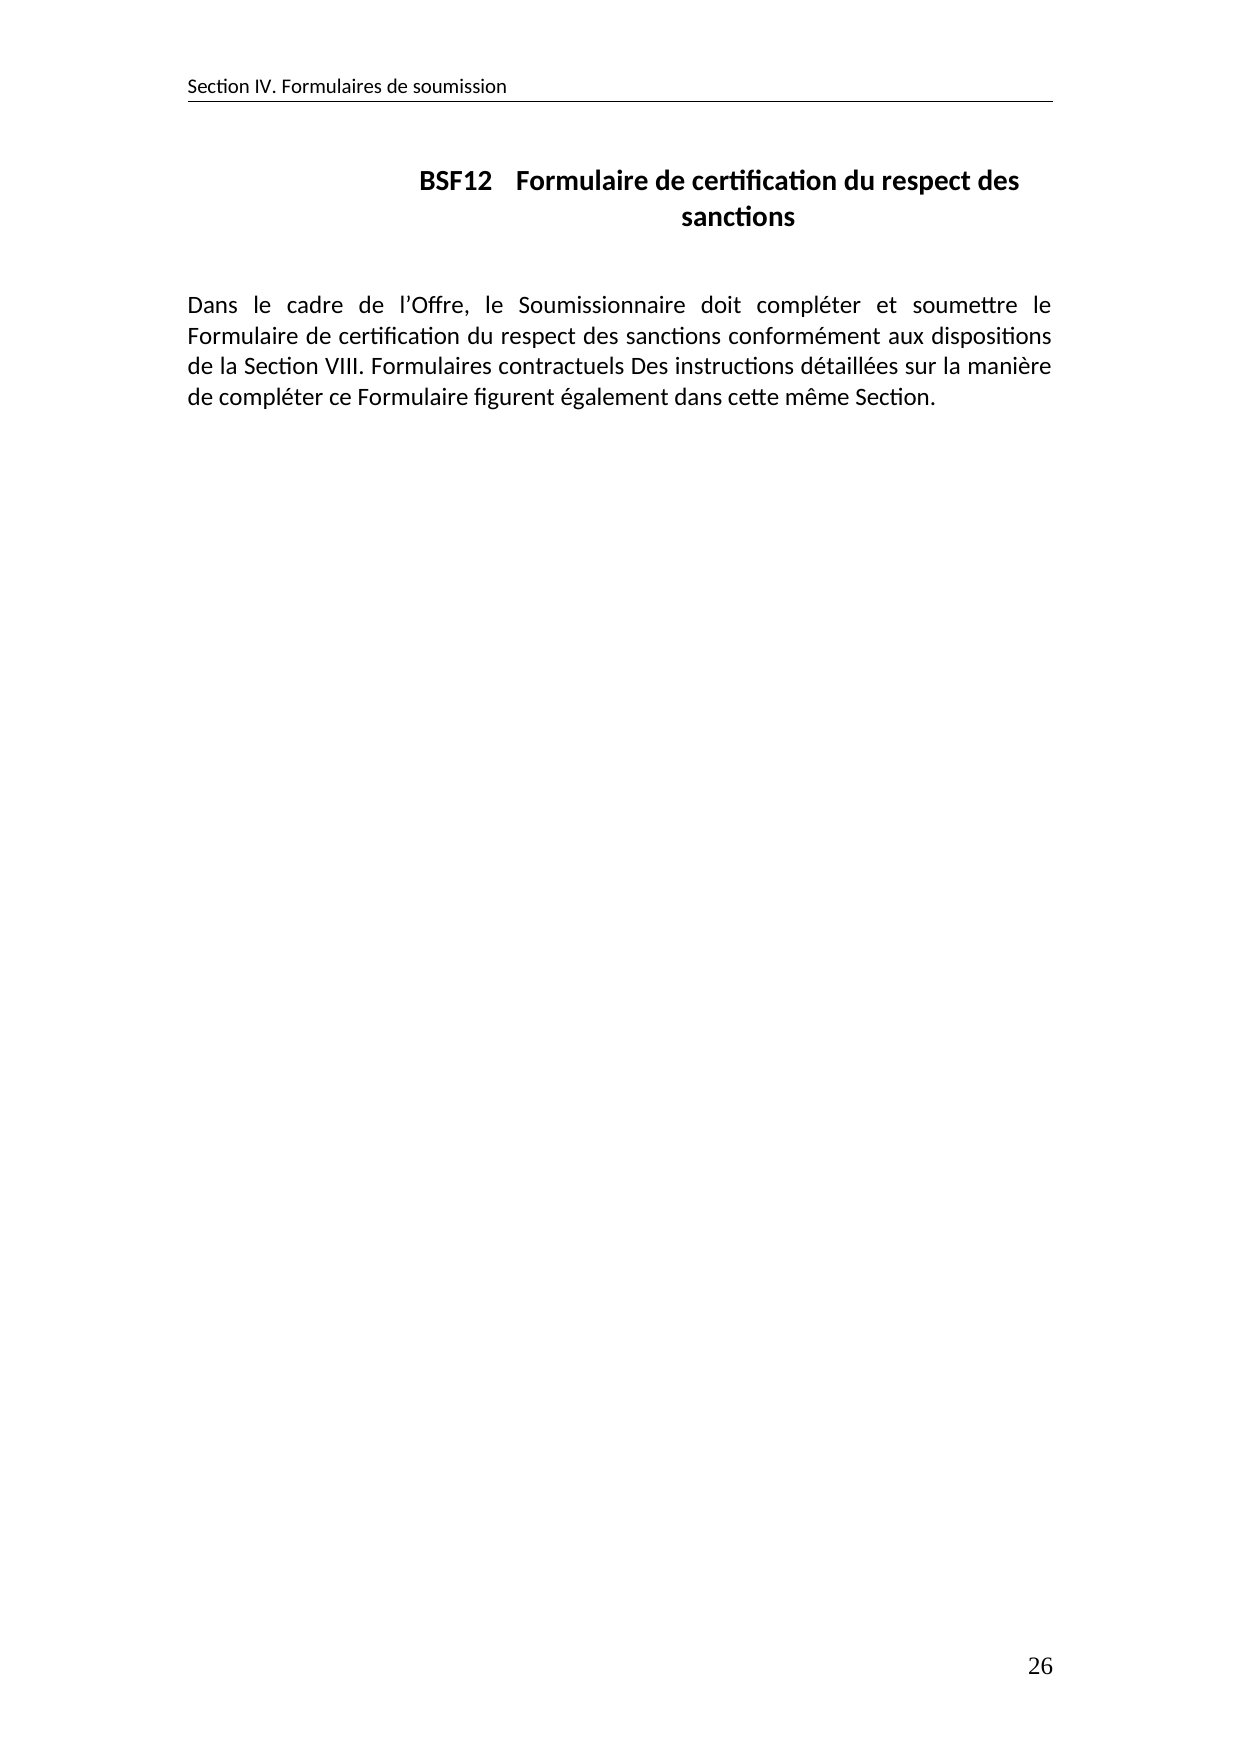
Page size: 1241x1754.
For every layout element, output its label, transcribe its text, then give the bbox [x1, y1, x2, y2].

subtitle Formulaire de certification du respect des sanctions [386, 162, 1053, 234]
subtitle Dans le cadre de l’Offre, le Soumissionnaire doit compléter et soumettre le Formulaire de certification du respect des sanctions conformément aux dispositions de la Section VIII. Formulaires contractuels Des instructions détaillées sur la manière de compléter ce Formulaire figurent également dans cette même Section. [187, 289, 1053, 411]
